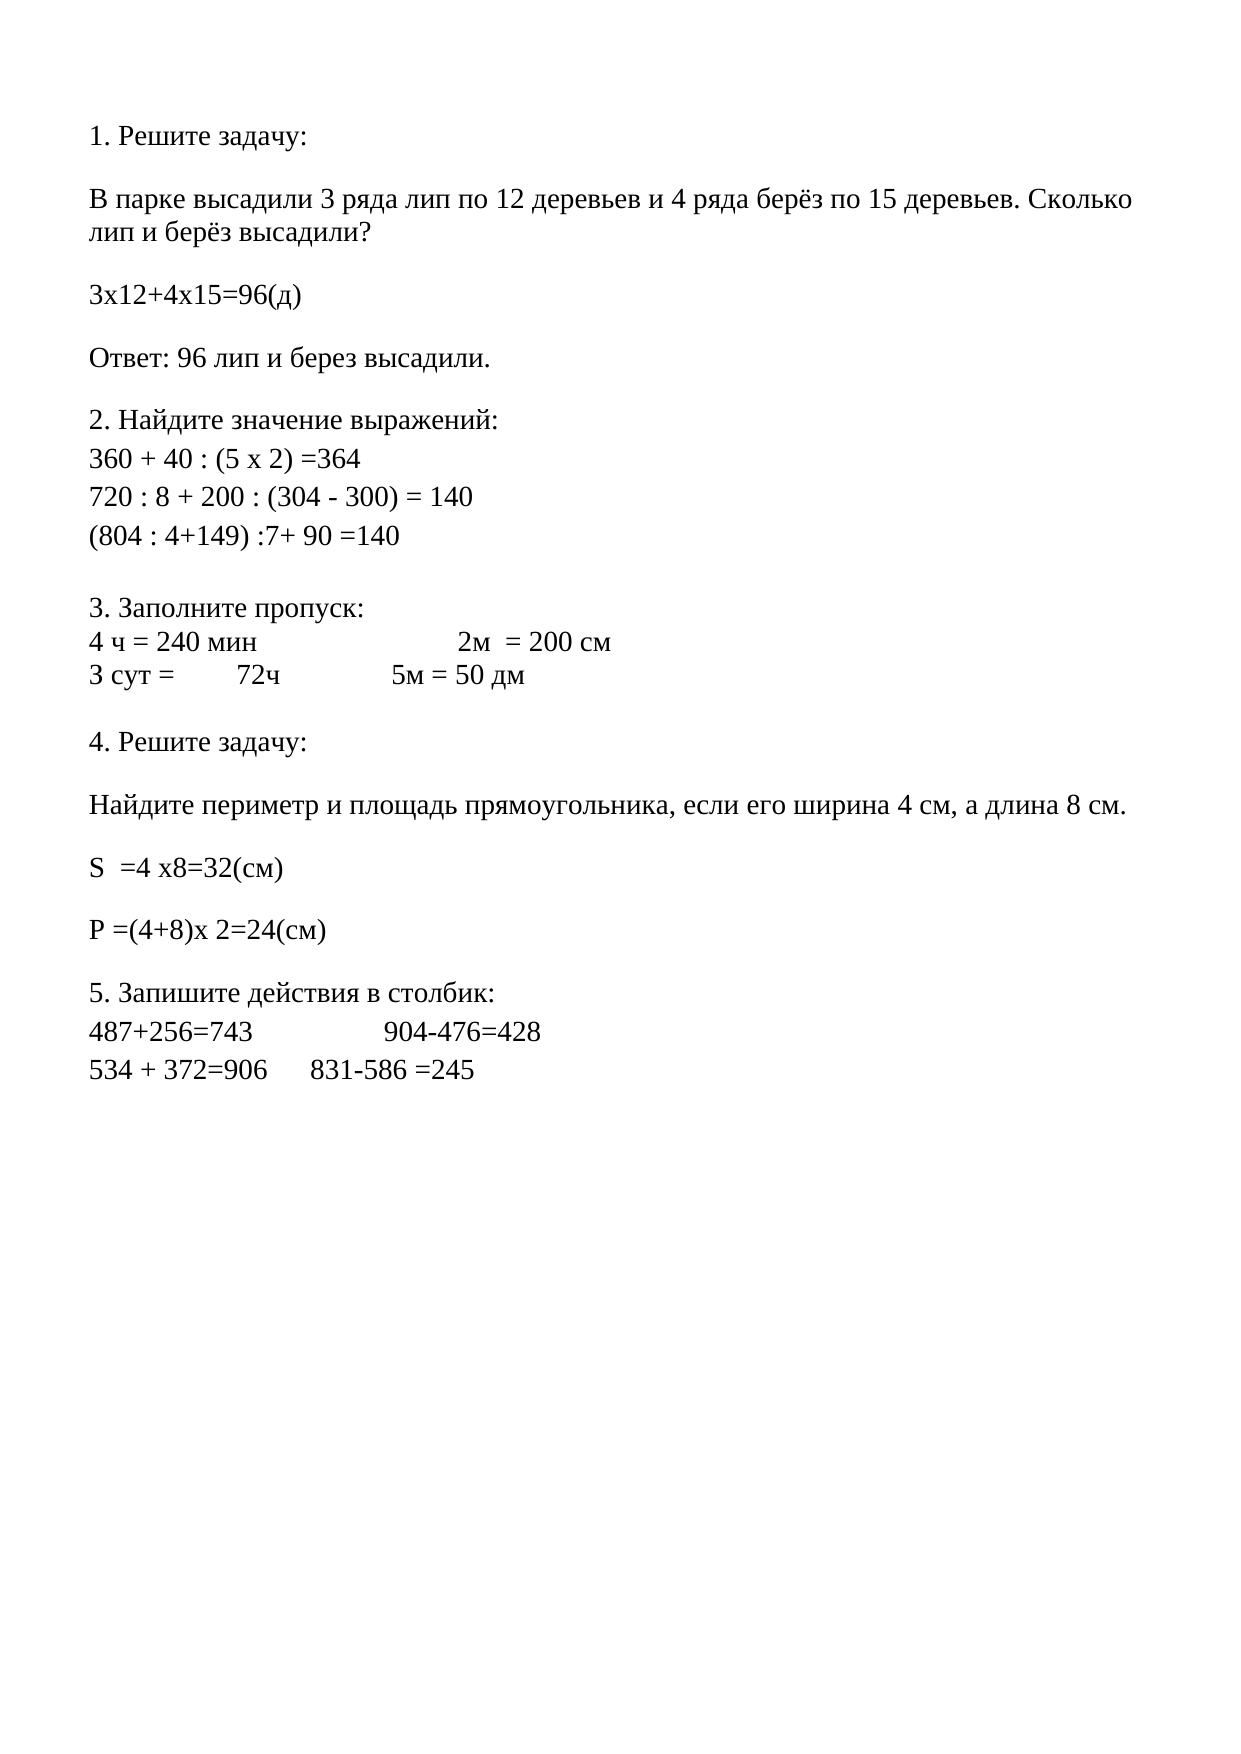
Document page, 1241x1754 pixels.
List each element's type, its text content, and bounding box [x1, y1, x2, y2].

text 3. Заполните пропуск: [89, 590, 1152, 624]
text 4 ч = 240 мин 2м = 200 см [89, 624, 1152, 657]
text З сут = 72ч 5м = 50 дм [89, 657, 1152, 691]
text Найдите периметр и площадь прямоугольника, если его ширина 4 см, а длина 8 см. [89, 787, 1152, 821]
text 2. Найдите значение выражений: 360 + 40 : (5 х 2) =364 [89, 402, 1152, 474]
text В парке высадили 3 ряда лип по 12 деревьев и 4 ряда берёз по 15 деревьев. Сколько лип и берёз высадили? [89, 181, 1152, 248]
text 1. Решите задачу: [89, 118, 1152, 152]
text (804 : 4+149) :7+ 90 =140 [89, 518, 1152, 552]
text P =(4+8)х 2=24(см) [89, 912, 1152, 946]
text 5. Запишите действия в столбик: 487+256=743 904-476=428 534 + 372=906 831-586 =245 [89, 975, 1152, 1086]
text Ответ: 96 лип и берез высадили. [89, 340, 1152, 373]
text 720 : 8 + 200 : (304 - 300) = 140 [89, 479, 1152, 513]
text 3х12+4х15=96(д) [89, 277, 1152, 311]
text S =4 х8=32(см) [89, 850, 1152, 883]
text 4. Решите задачу: [89, 724, 1152, 758]
